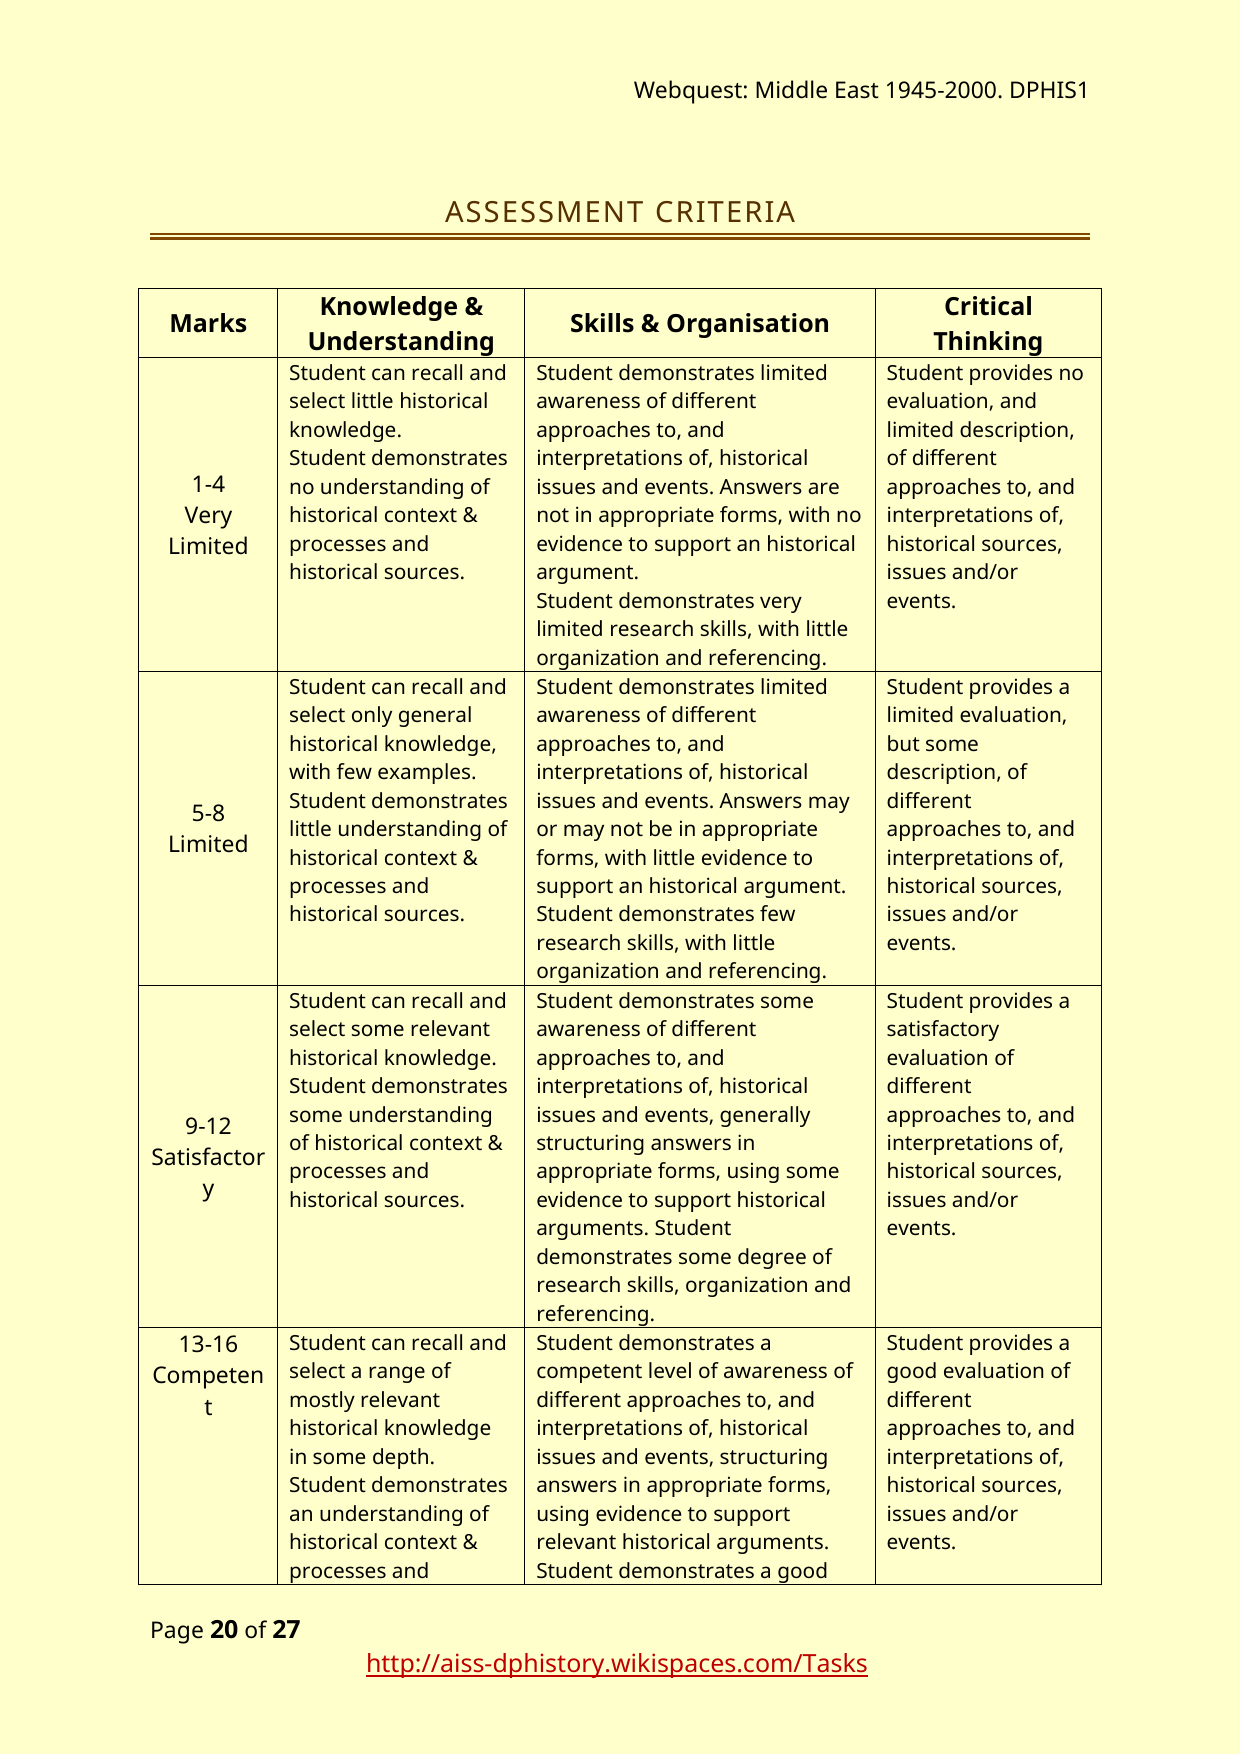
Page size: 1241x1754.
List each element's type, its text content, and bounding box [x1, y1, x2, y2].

table_header Critical Thinking [876, 289, 1101, 357]
table_cell Student can recall and select some relevant historical knowledge. Student demonstrates some understanding of historical context & processes and historical sources. [278, 986, 524, 1327]
table_cell 1-4 Very Limited [139, 358, 277, 671]
table_cell 9-12 Satisfactory [139, 986, 277, 1327]
table_cell Student demonstrates limited awareness of different approaches to, and interpretations of, historical issues and events. Answers may or may not be in appropriate forms, with little evidence to support an historical argument. Student demonstrates few research skills, with little organization and referencing. [525, 672, 875, 985]
table_cell 13-16 Competent [139, 1328, 277, 1584]
table_header Marks [139, 289, 277, 357]
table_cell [278, 1328, 524, 1584]
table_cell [525, 1328, 875, 1584]
table_header Skills & Organisation [525, 289, 875, 357]
table_cell Student can recall and select only general historical knowledge, with few examples. Student demonstrates little understanding of historical context & processes and historical sources. [278, 672, 524, 985]
table_cell Student provides a satisfactory evaluation of different approaches to, and interpretations of, historical sources, issues and/or events. [876, 986, 1101, 1327]
table_header Knowledge & Understanding [278, 289, 524, 357]
table_cell Student provides no evaluation, and limited description, of different approaches to, and interpretations of, historical sources, issues and/or events. [876, 358, 1101, 671]
table_cell Student demonstrates some awareness of different approaches to, and interpretations of, historical issues and events, generally structuring answers in appropriate forms, using some evidence to support historical arguments. Student demonstrates some degree of research skills, organization and referencing. [525, 986, 875, 1327]
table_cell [876, 1328, 1101, 1584]
table_cell Student provides a limited evaluation, but some description, of different approaches to, and interpretations of, historical sources, issues and/or events. [876, 672, 1101, 985]
table_cell Student can recall and select little historical knowledge. Student demonstrates no understanding of historical context & processes and historical sources. [278, 358, 524, 671]
table_cell Student demonstrates limited awareness of different approaches to, and interpretations of, historical issues and events. Answers are not in appropriate forms, with no evidence to support an historical argument. Student demonstrates very limited research skills, with little organization and referencing. [525, 358, 875, 671]
subtitle Assessment Criteria [150, 192, 1090, 233]
table_cell 5-8 Limited [139, 672, 277, 985]
